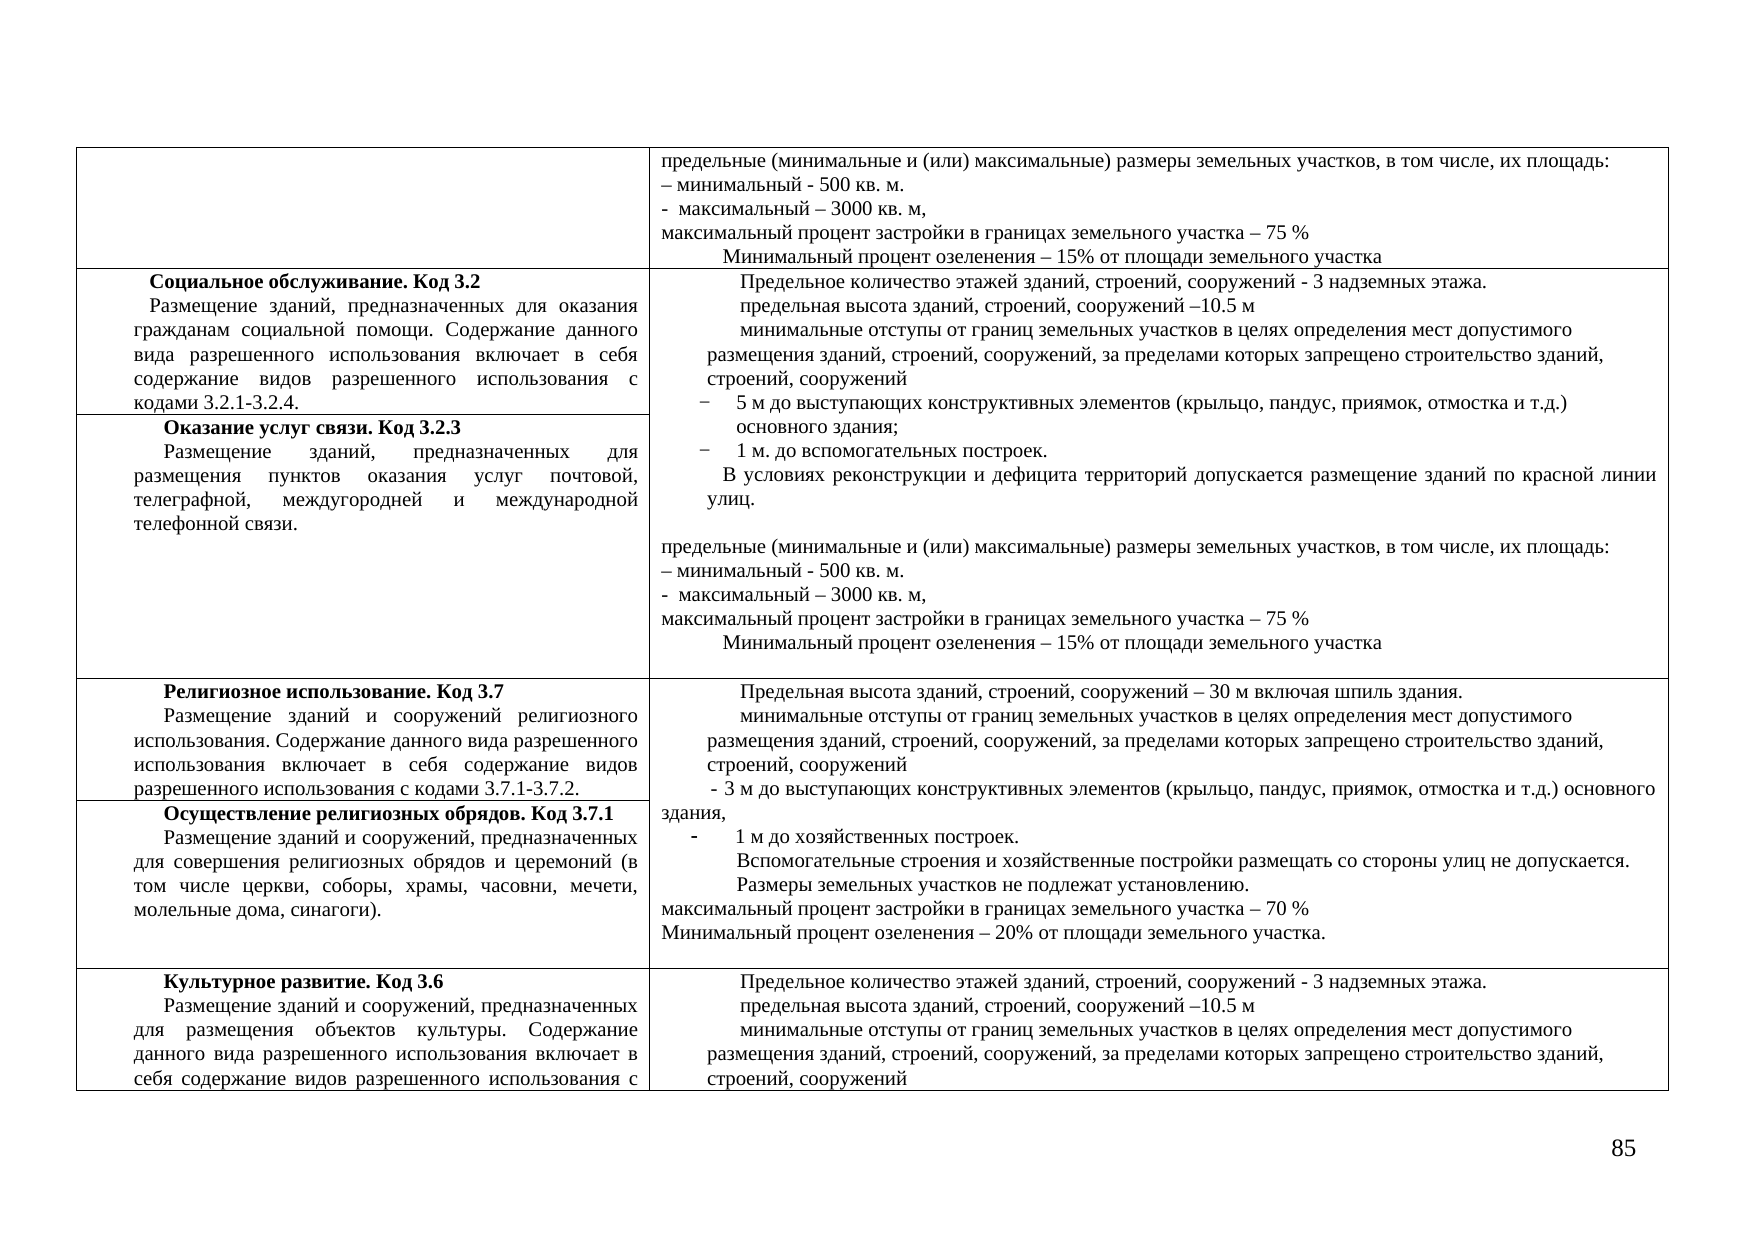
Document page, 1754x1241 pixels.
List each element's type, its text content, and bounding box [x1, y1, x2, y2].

table_cell Социальное обслуживание. Код 3.2 Размещение зданий, предназначенных для оказания гражданам социальной помощи. Содержание данного вида разрешенного использования включает в себя содержание видов разрешенного использования с кодами 3.2.1-3.2.4. [77, 269, 649, 414]
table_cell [650, 969, 1668, 1089]
table_cell Оказание услуг связи. Код 3.2.3 Размещение зданий, предназначенных для размещения пунктов оказания услуг почтовой, телеграфной, междугородней и международной телефонной связи. [77, 415, 649, 678]
table_cell Предельная высота зданий, строений, сооружений – 30 м включая шпиль здания. минимальные отступы от границ земельных участков в целях определения мест допустимого размещения зданий, строений, сооружений, за пределами которых запрещено строительство зданий, строений, сооружений - 3 м до выступающих конструктивных элементов (крыльцо, пандус, приямок, отмостка и т.д.) основного здания, 1 м до хозяйственных построек. Вспомогательные строения и хозяйственные постройки размещать со стороны улиц не допускается. Размеры земельных участков не подлежат установлению. максимальный процент застройки в границах земельного участка – 70 % Минимальный процент озеленения – 20% от площади земельного участка. [650, 679, 1668, 968]
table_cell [650, 148, 1668, 268]
table_cell Осуществление религиозных обрядов. Код 3.7.1 Размещение зданий и сооружений, предназначенных для совершения религиозных обрядов и церемоний (в том числе церкви, соборы, храмы, часовни, мечети, молельные дома, синагоги). [77, 801, 649, 968]
table_cell Религиозное использование. Код 3.7 Размещение зданий и сооружений религиозного использования. Содержание данного вида разрешенного использования включает в себя содержание видов разрешенного использования с кодами 3.7.1-3.7.2. [77, 679, 649, 800]
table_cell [77, 148, 649, 268]
